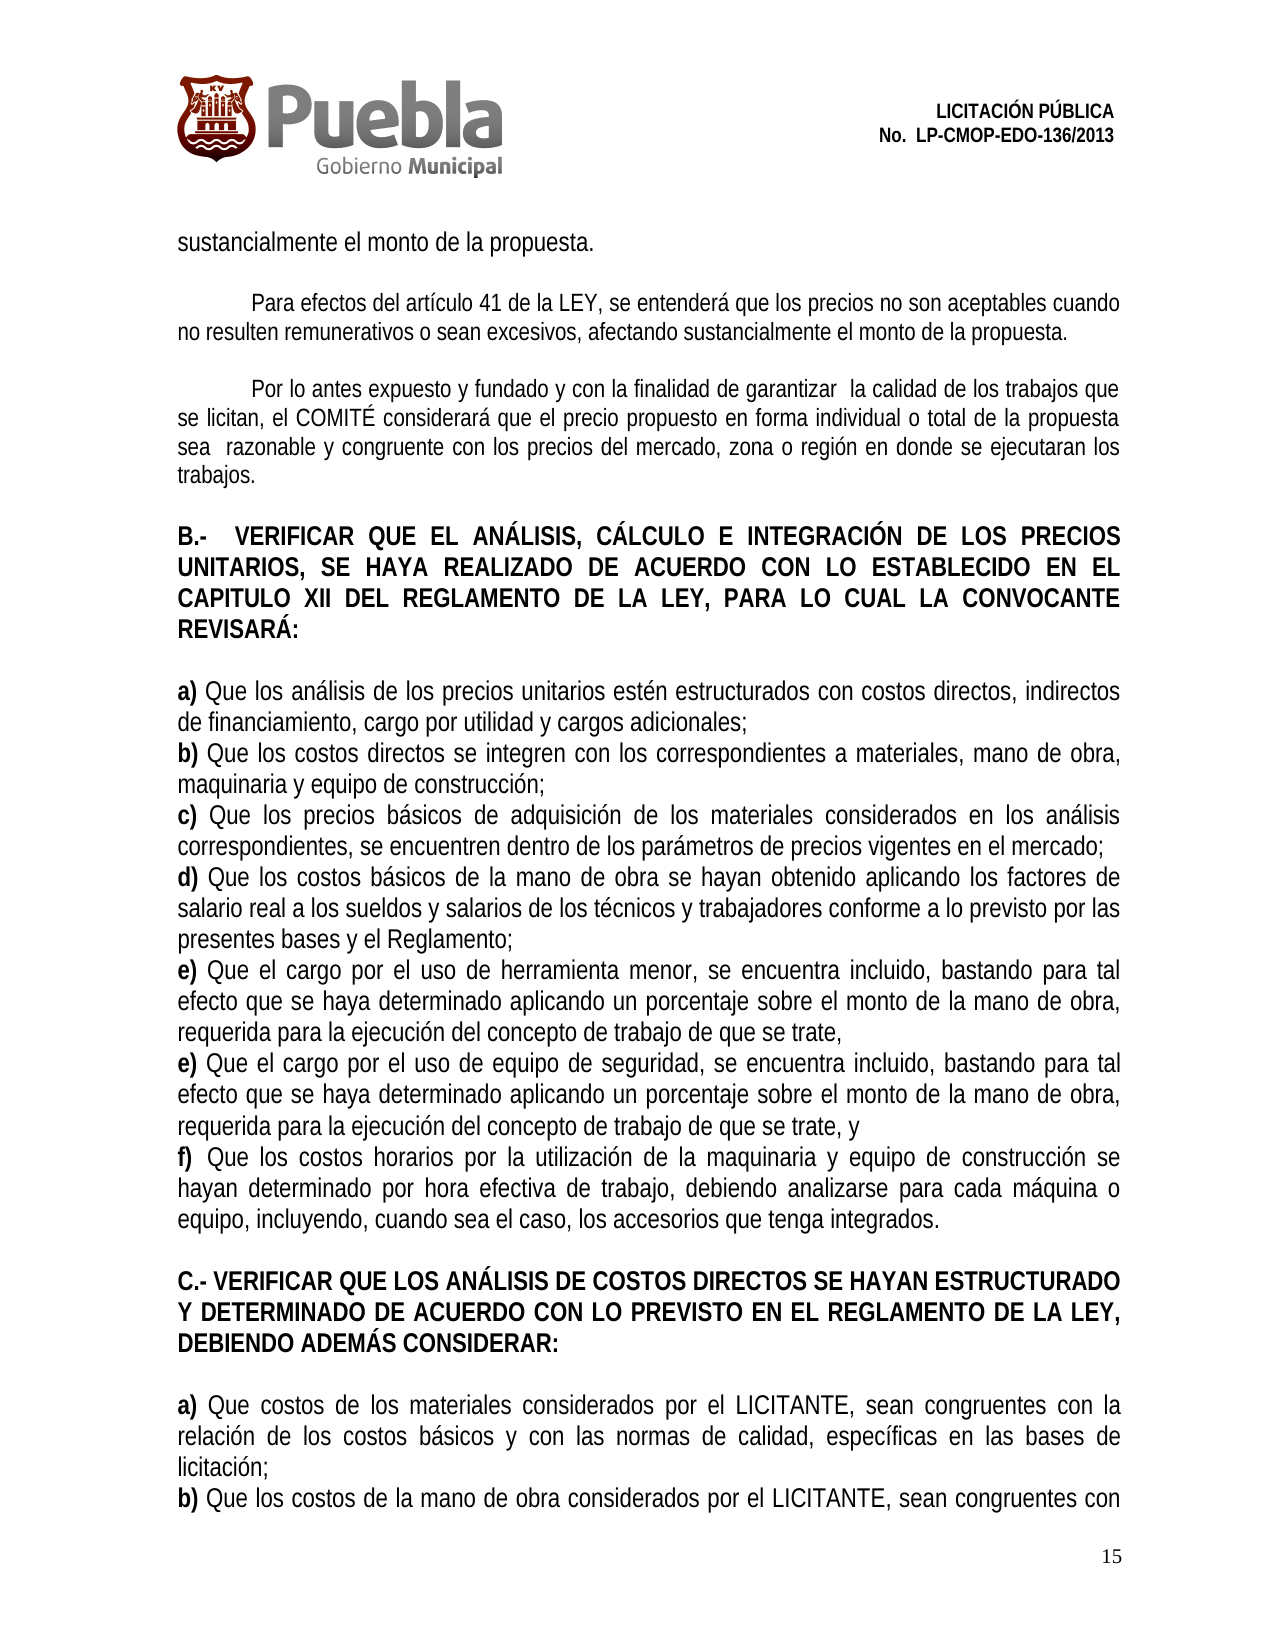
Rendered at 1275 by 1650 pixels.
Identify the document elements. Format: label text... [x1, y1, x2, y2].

text c) Que los precios básicos de adquisición de los materiales considerados en los análisis correspondientes, se encuentren dentro de los parámetros de precios vigentes en el mercado; [177, 799, 1122, 861]
text e) Que el cargo por el uso de herramienta menor, se encuentra incluido, bastando para tal efecto que se haya determinado aplicando un porcentaje sobre el monto de la mano de obra, requerida para la ejecución del concepto de trabajo de que se trate, [177, 954, 1122, 1047]
text Para efectos del artículo 41 de la LEY, se entenderá que los precios no son aceptables cuando no resulten remunerativos o sean excesivos, afectando sustancialmente el monto de la propuesta. [177, 288, 1122, 346]
text C.- VERIFICAR QUE LOS ANÁLISIS DE COSTOS DIRECTOS SE HAYAN ESTRUCTURADO Y DETERMINADO DE ACUERDO CON LO PREVISTO EN EL REGLAMENTO DE LA LEY, DEBIENDO ADEMÁS CONSIDERAR: [177, 1265, 1122, 1358]
text b) Que los costos directos se integren con los correspondientes a materiales, mano de obra, maquinaria y equipo de construcción; [177, 737, 1122, 799]
list Que los costos horarios por la utilización de la maquinaria y equipo de construcción se hayan determinado por hora efectiva de trabajo, debiendo analizarse para cada máquina o equipo, incluyendo, cuando sea el caso, los accesorios que tenga integrados. [177, 1141, 1122, 1234]
text a) Que costos de los materiales considerados por el LICITANTE, sean congruentes con la relación de los costos básicos y con las normas de calidad, específicas en las bases de licitación; [177, 1389, 1122, 1482]
text a) Que los análisis de los precios unitarios estén estructurados con costos directos, indirectos de financiamiento, cargo por utilidad y cargos adicionales; [177, 675, 1122, 737]
text e) Que el cargo por el uso de equipo de seguridad, se encuentra incluido, bastando para tal efecto que se haya determinado aplicando un porcentaje sobre el monto de la mano de obra, requerida para la ejecución del concepto de trabajo de que se trate, y [177, 1047, 1122, 1141]
text Por lo antes expuesto y fundado y con la finalidad de garantizar la calidad de los trabajos que se licitan, el COMITÉ considerará que el precio propuesto en forma individual o total de la propuesta sea razonable y congruente con los precios del mercado, zona o región en donde se ejecutaran los trabajos. [177, 374, 1122, 489]
text B.- VERIFICAR QUE EL ANÁLISIS, CÁLCULO E INTEGRACIÓN DE LOS PRECIOS UNITARIOS, SE HAYA REALIZADO DE ACUERDO CON LO ESTABLECIDO EN EL CAPITULO XII DEL REGLAMENTO DE LA LEY, PARA LO CUAL LA CONVOCANTE REVISARÁ: [177, 520, 1122, 644]
picture [177, 75, 502, 178]
text d) Que los costos básicos de la mano de obra se hayan obtenido aplicando los factores de salario real a los sueldos y salarios de los técnicos y trabajadores conforme a lo previsto por las presentes bases y el Reglamento; [177, 861, 1122, 954]
